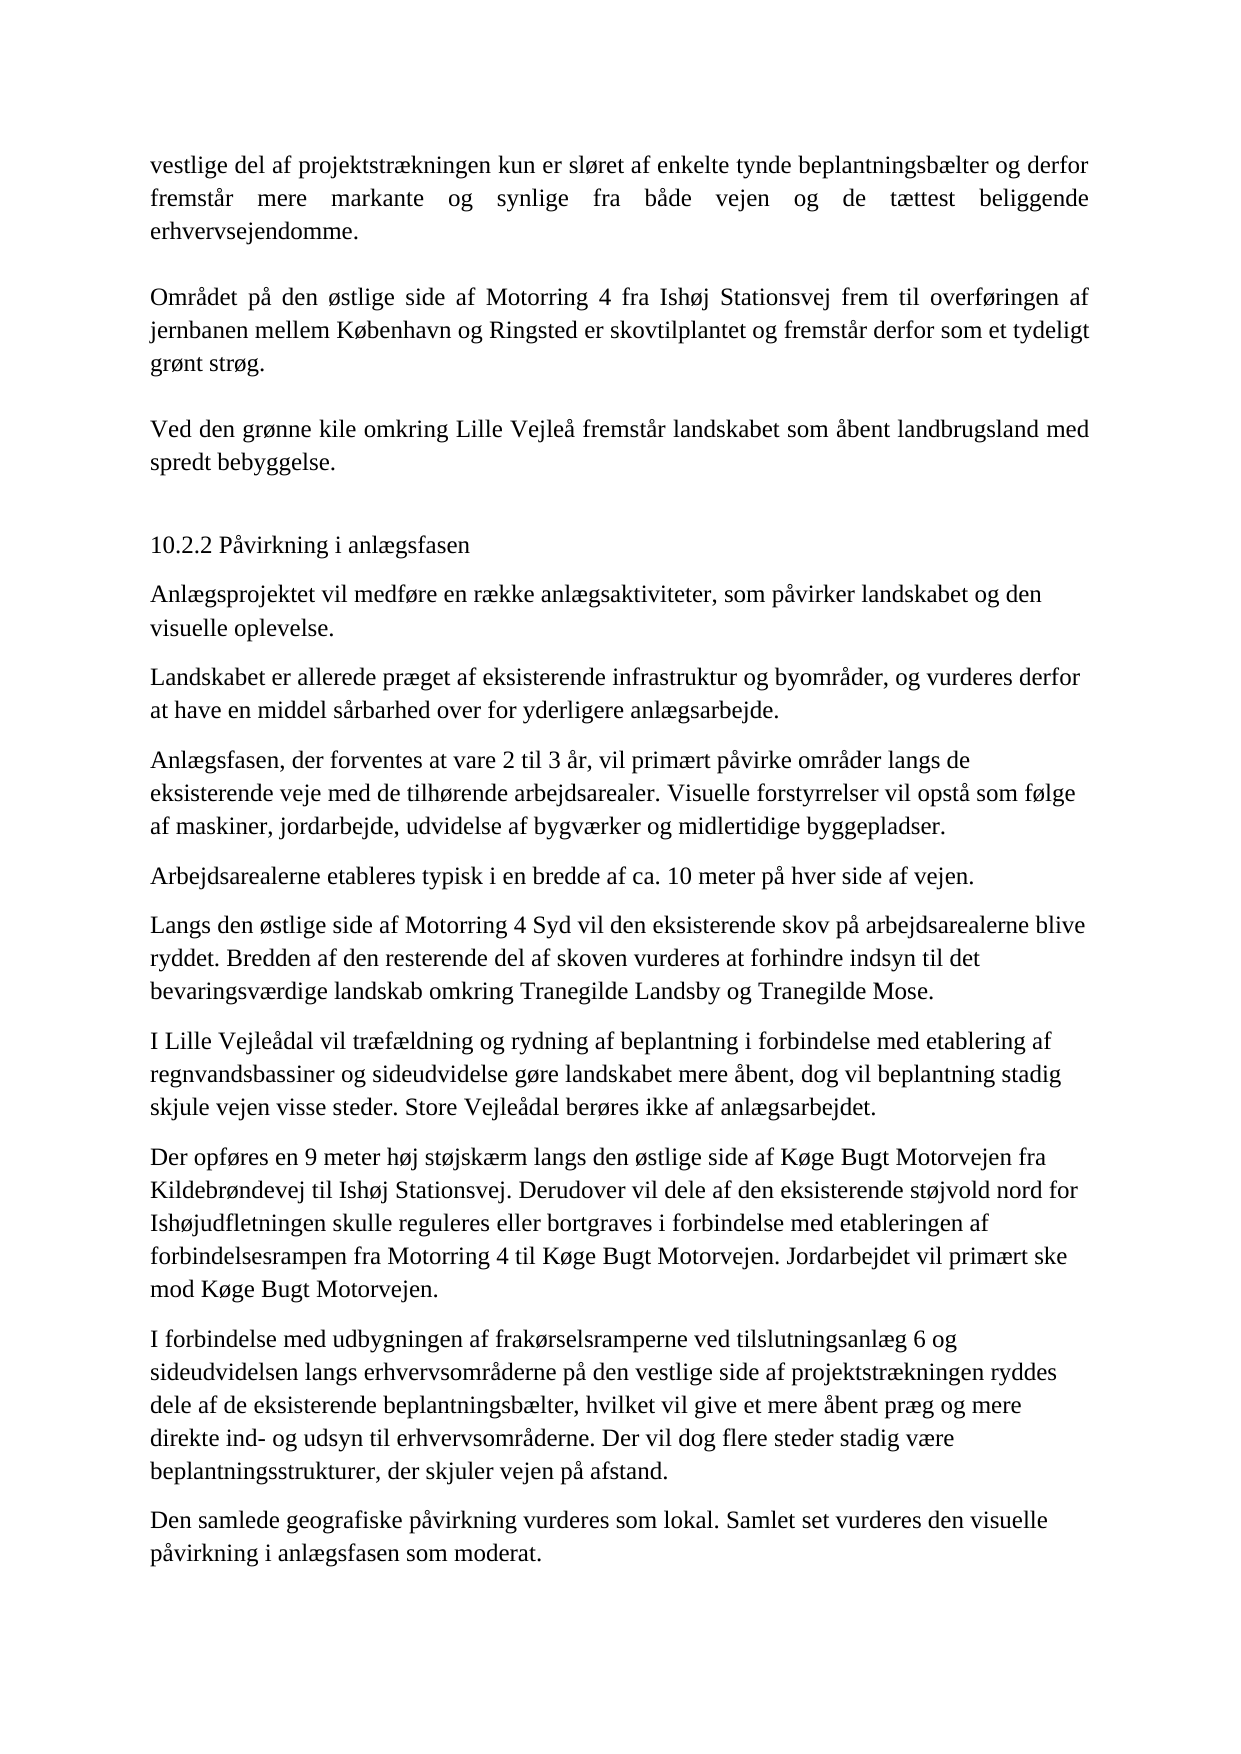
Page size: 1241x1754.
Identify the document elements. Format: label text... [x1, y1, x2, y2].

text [150, 150, 1090, 245]
text Der opføres en 9 meter høj støjskærm langs den østlige side af Køge Bugt Motorvejen fra Kildebrøndevej til Ishøj Stationsvej. Derudover vil dele af den eksisterende støjvold nord for Ishøjudfletningen skulle reguleres eller bortgraves i forbindelse med etableringen af forbindelsesrampen fra Motorring 4 til Køge Bugt Motorvejen. Jordarbejdet vil primært ske mod Køge Bugt Motorvejen. [150, 1142, 1090, 1303]
text Anlægsprojektet vil medføre en række anlægsaktiviteter, som påvirker landskabet og den visuelle oplevelse. [150, 579, 1090, 641]
text I forbindelse med udbygningen af frakørselsramperne ved tilslutningsanlæg 6 og sideudvidelsen langs erhvervsområderne på den vestlige side af projektstrækningen ryddes dele af de eksisterende beplantningsbælter, hvilket vil give et mere åbent præg og mere direkte ind- og udsyn til erhvervsområderne. Der vil dog flere steder stadig være beplantningsstrukturer, der skjuler vejen på afstand. [150, 1324, 1090, 1484]
text Området på den østlige side af Motorring 4 fra Ishøj Stationsvej frem til overføringen af jernbanen mellem København og Ringsted er skovtilplantet og fremstår derfor som et tydeligt grønt strøg. [150, 282, 1090, 377]
text Anlægsfasen, der forventes at vare 2 til 3 år, vil primært påvirke områder langs de eksisterende veje med de tilhørende arbejdsarealer. Visuelle forstyrrelser vil opstå som følge af maskiner, jordarbejde, udvidelse af bygværker og midlertidige byggepladser. [150, 745, 1090, 840]
text Landskabet er allerede præget af eksisterende infrastruktur og byområder, og vurderes derfor at have en middel sårbarhed over for yderligere anlægsarbejde. [150, 662, 1090, 724]
text 10.2.2 Påvirkning i anlægsfasen [150, 530, 1090, 559]
text Den samlede geografiske påvirkning vurderes som lokal. Samlet set vurderes den visuelle påvirkning i anlægsfasen som moderat. [150, 1505, 1090, 1567]
text Ved den grønne kile omkring Lille Vejleå fremstår landskabet som åbent landbrugsland med spredt bebyggelse. [150, 414, 1090, 476]
text Langs den østlige side af Motorring 4 Syd vil den eksisterende skov på arbejdsarealerne blive ryddet. Bredden af den resterende del af skoven vurderes at forhindre indsyn til det bevaringsværdige landskab omkring Tranegilde Landsby og Tranegilde Mose. [150, 910, 1090, 1005]
text I Lille Vejleådal vil træfældning og rydning af beplantning i forbindelse med etablering af regnvandsbassiner og sideudvidelse gøre landskabet mere åbent, dog vil beplantning stadig skjule vejen visse steder. Store Vejleådal berøres ikke af anlægsarbejdet. [150, 1026, 1090, 1121]
text Arbejdsarealerne etableres typisk i en bredde af ca. 10 meter på hver side af vejen. [150, 861, 1090, 889]
